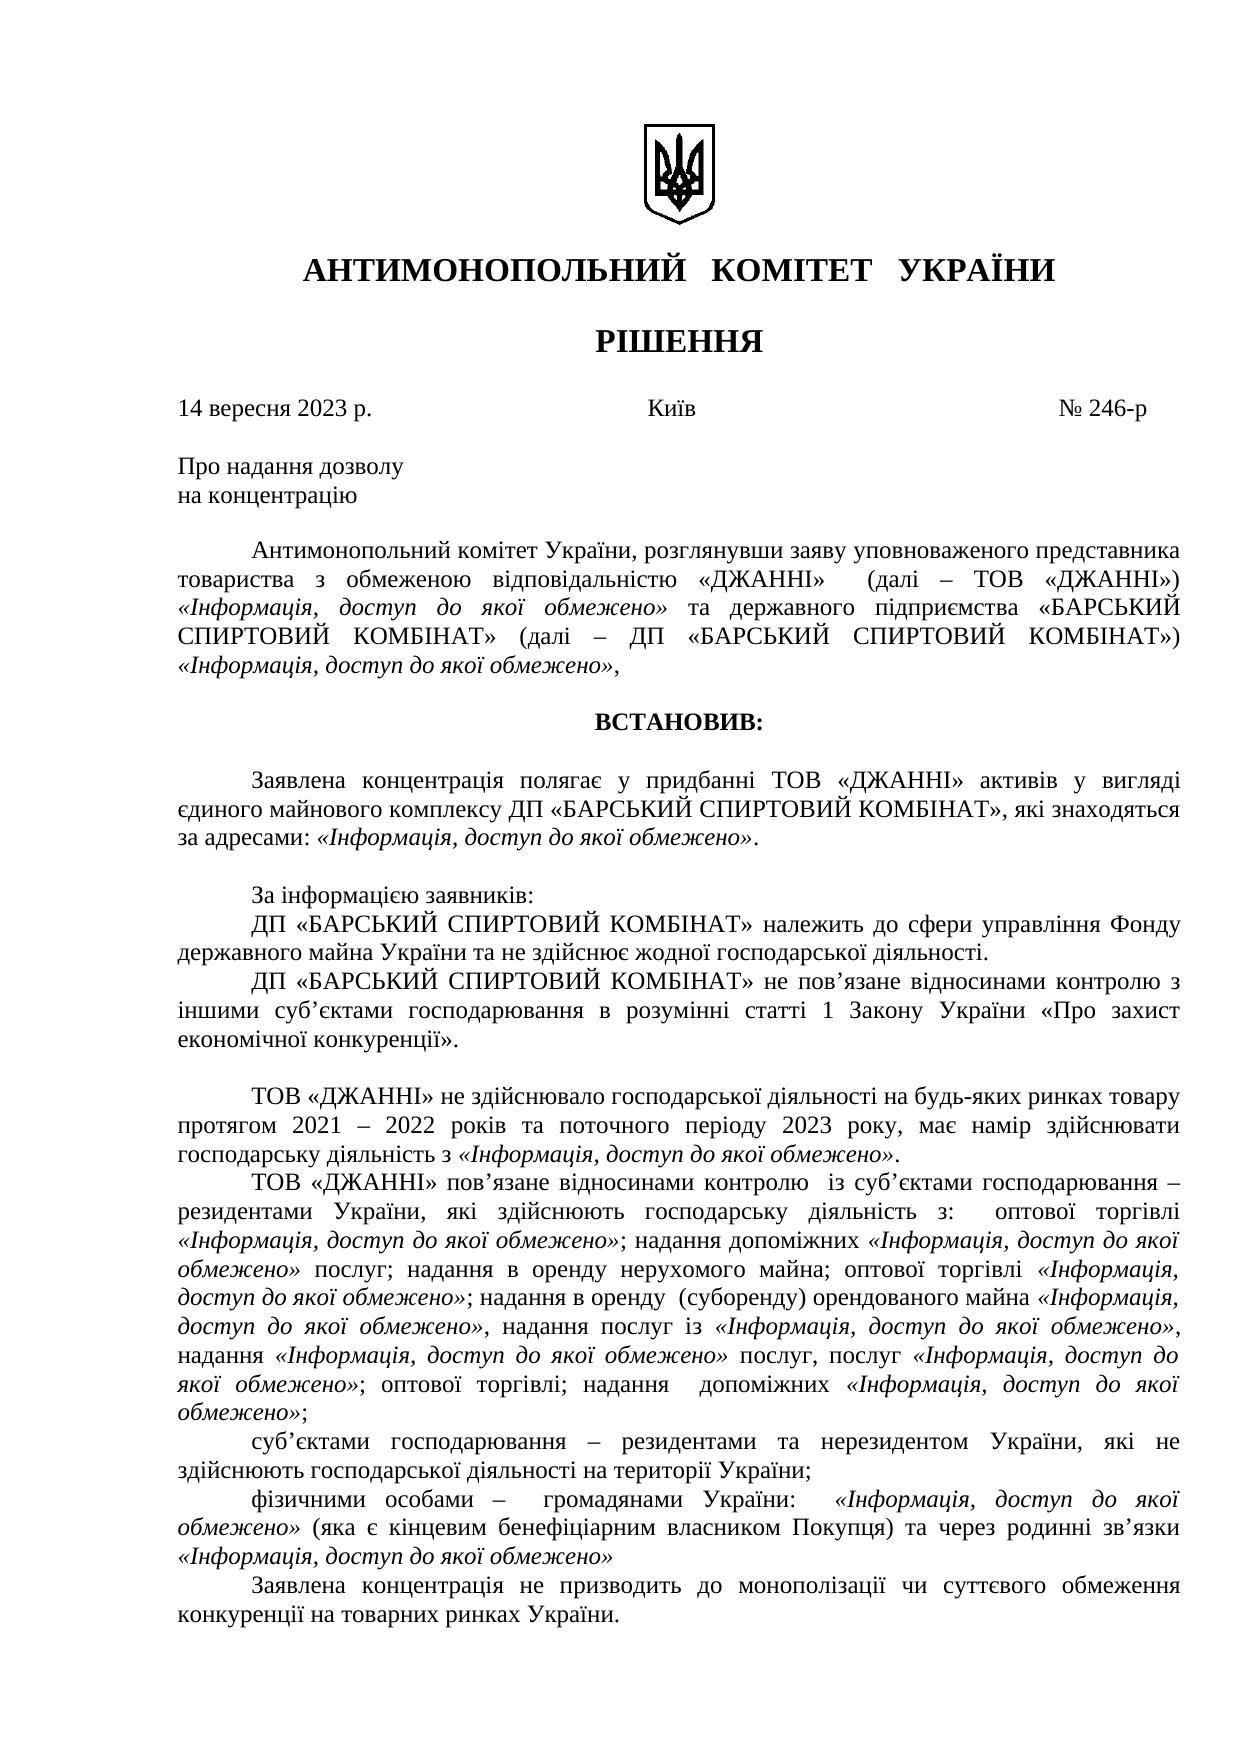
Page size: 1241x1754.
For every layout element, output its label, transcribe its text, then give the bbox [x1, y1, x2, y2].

text 14 вересня 2023 р. Київ № 246-р [177, 393, 1181, 422]
text фізичними особами – громадянами України: «Інформація, доступ до якої обмежено» (яка є кінцевим бенефіціарним власником Покупця) та через родинні зв’язки «Інформація, доступ до якої обмежено» [177, 1484, 1181, 1570]
text АНТИМОНОПОЛЬНИЙ КОМІТЕТ УКРАЇНИ [177, 250, 1181, 288]
text Заявлена концентрація полягає у придбанні ТОВ «ДЖАННІ» активів у вигляді єдиного майнового комплексу ДП «БАРСЬКИЙ СПИРТОВИЙ КОМБІНАТ», які знаходяться за адресами: «Інформація, доступ до якої обмежено». [177, 765, 1181, 851]
text РІШЕННЯ [177, 322, 1181, 360]
text ДП «БАРСЬКИЙ СПИРТОВИЙ КОМБІНАТ» належить до сфери управління Фонду державного майна України та не здійснює жодної господарської діяльності. [177, 909, 1181, 966]
text Про надання дозволу [177, 451, 1181, 480]
text Антимонопольний комітет України, розглянувши заяву уповноваженого представника товариства з обмеженою відповідальністю «ДЖАННІ» (далі – ТОВ «ДЖАННІ») «Інформація, доступ до якої обмежено» та державного підприємства «БАРСЬКИЙ СПИРТОВИЙ КОМБІНАТ» (далі – ДП «БАРСЬКИЙ СПИРТОВИЙ КОМБІНАТ») «Інформація, доступ до якої обмежено», [177, 535, 1181, 679]
text Заявлена концентрація не призводить до монополізації чи суттєвого обмеження конкуренції на товарних ринках України. [177, 1570, 1181, 1627]
text ДП «БАРСЬКИЙ СПИРТОВИЙ КОМБІНАТ» не пов’язане відносинами контролю з іншими суб’єктами господарювання в розумінні статті 1 Закону України «Про захист економічної конкуренції». [177, 966, 1181, 1052]
text суб’єктами господарювання – резидентами та нерезидентом України, які не здійснюють господарської діяльності на території України; [177, 1426, 1181, 1484]
text ТОВ «ДЖАННІ» не здійснювало господарської діяльності на будь-яких ринках товару протягом 2021 – 2022 років та поточного періоду 2023 року, має намір здійснювати господарську діяльність з «Інформація, доступ до якої обмежено». [177, 1081, 1181, 1167]
text на концентрацію [177, 480, 1181, 508]
text ВСТАНОВИВ: [177, 707, 1181, 736]
text ТОВ «ДЖАННІ» пов’язане відносинами контролю із суб’єктами господарювання – резидентами України, які здійснюють господарську діяльність з: оптової торгівлі «Інформація, доступ до якої обмежено»; надання допоміжних «Інформація, доступ до якої обмежено» послуг; надання в оренду нерухомого майна; оптової торгівлі «Інформація, доступ до якої обмежено»; надання в оренду (суборенду) орендованого майна «Інформація, доступ до якої обмежено», надання послуг із «Інформація, доступ до якої обмежено», надання «Інформація, доступ до якої обмежено» послуг, послуг «Інформація, доступ до якої обмежено»; оптової торгівлі; надання допоміжних «Інформація, доступ до якої обмежено»; [177, 1167, 1181, 1426]
text За інформацією заявників: [177, 880, 1181, 909]
picture [629, 118, 730, 231]
